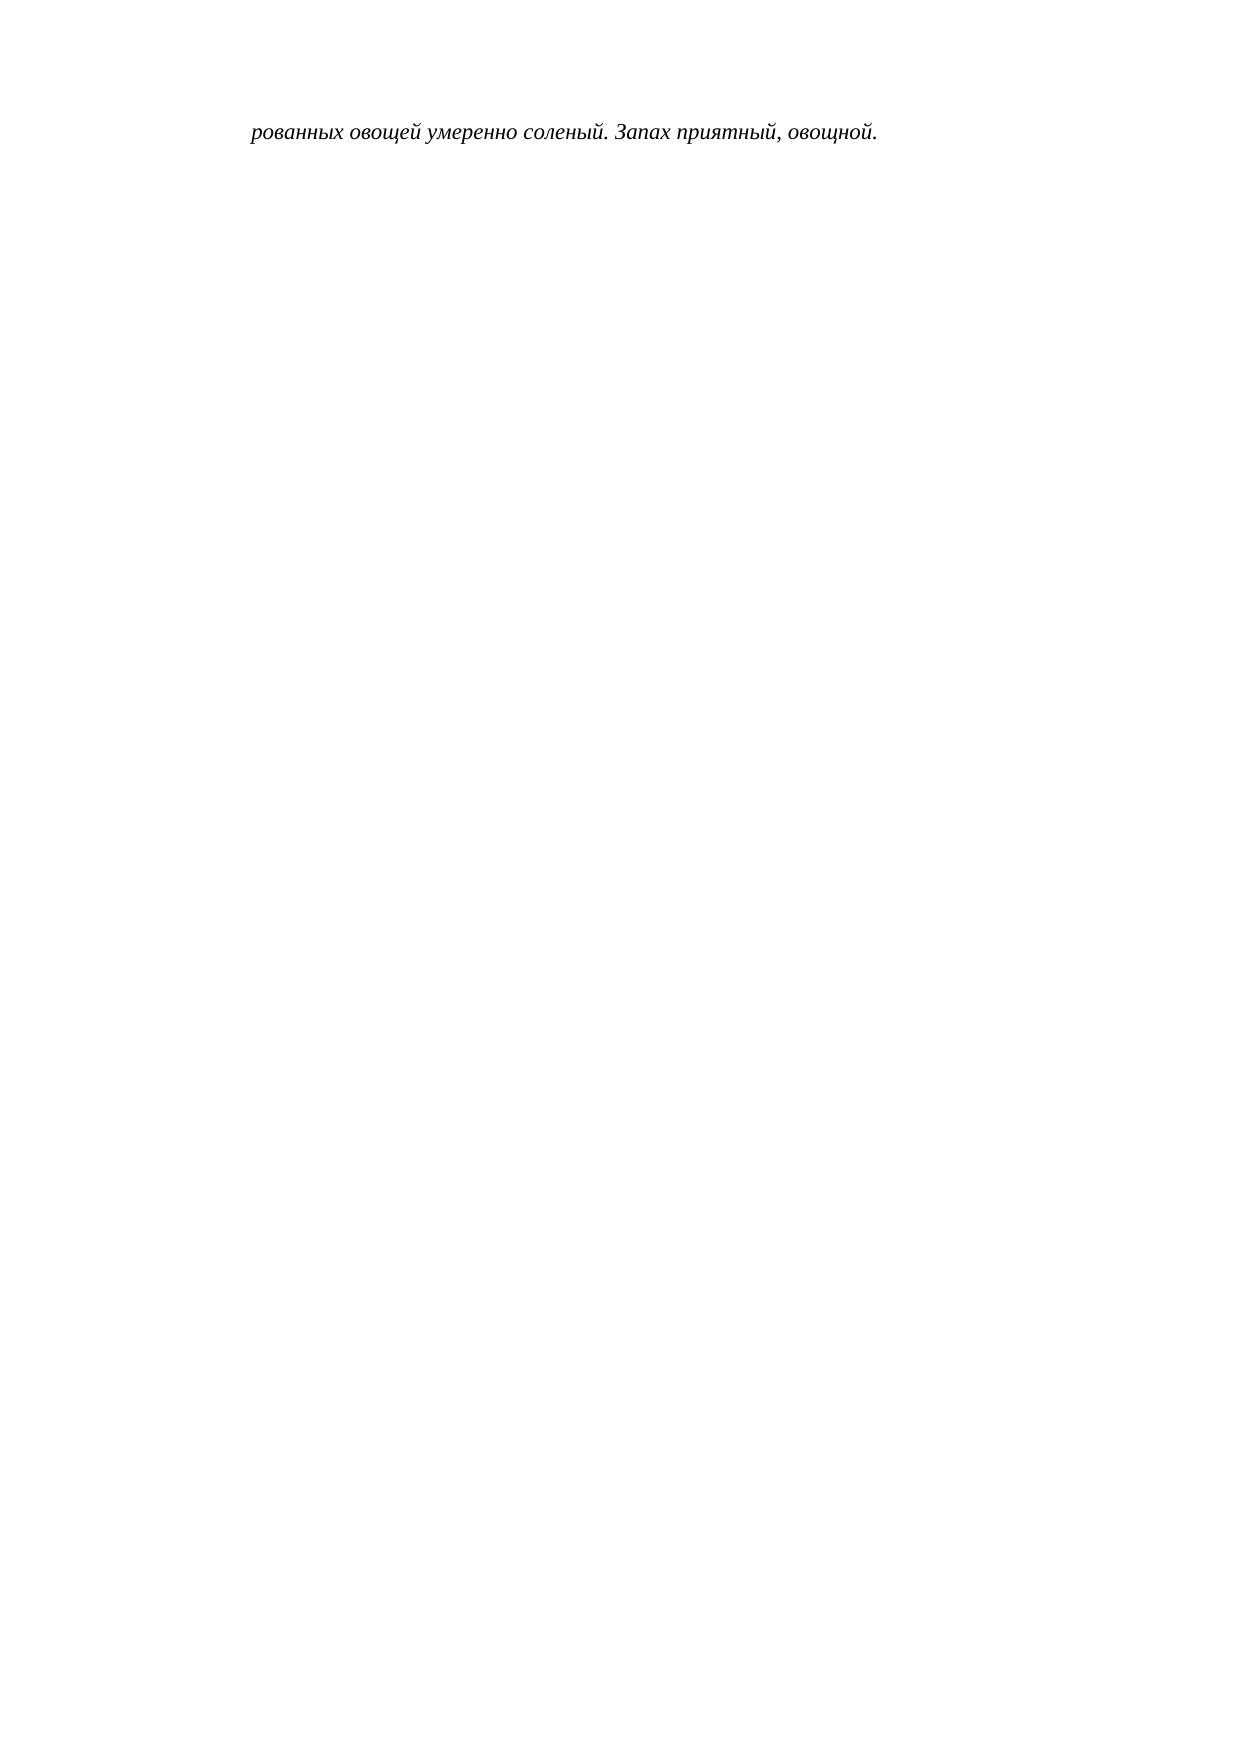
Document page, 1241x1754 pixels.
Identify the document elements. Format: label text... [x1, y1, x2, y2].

text рованных овощей умеренно соленый. Запах приятный, овощной. [177, 118, 1152, 144]
